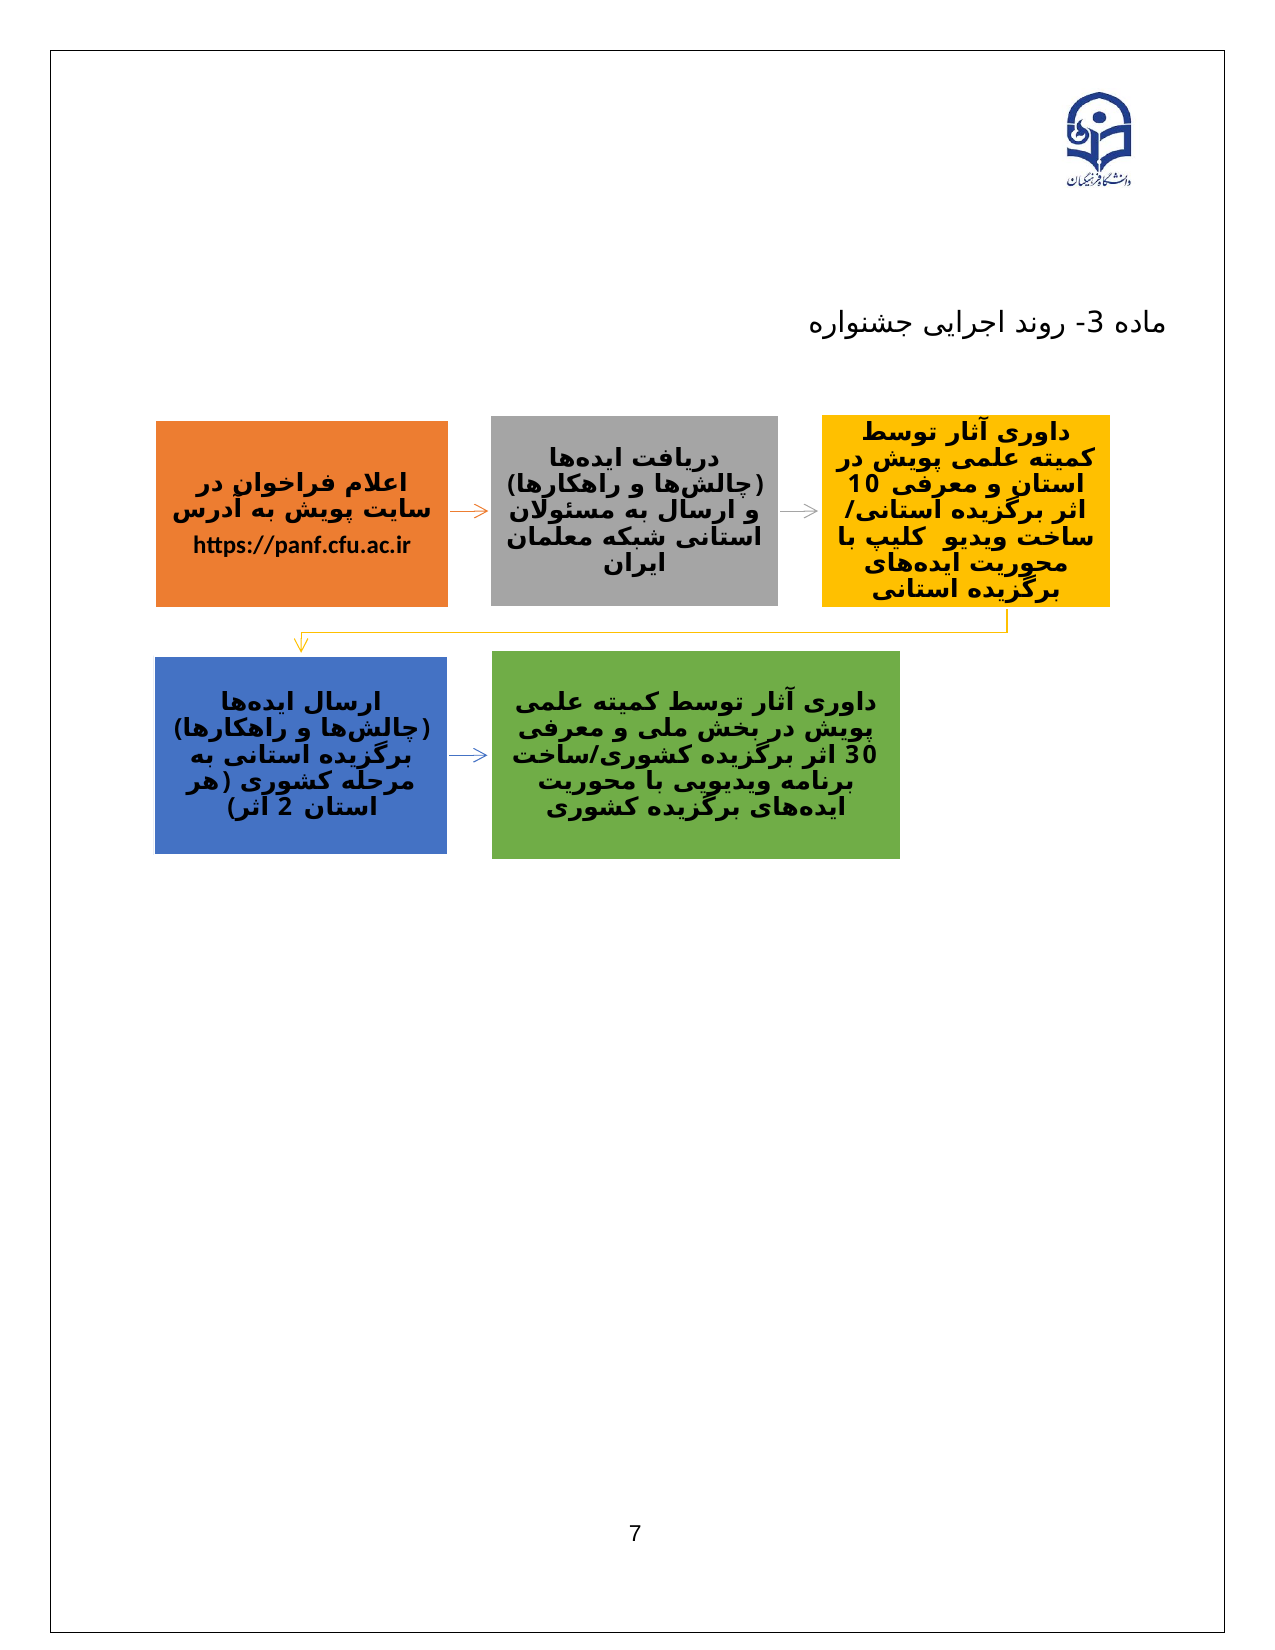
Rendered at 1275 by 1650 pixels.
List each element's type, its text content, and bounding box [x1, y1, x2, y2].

subtitle ماده 3- روند اجرایی جشنواره [103, 306, 1167, 340]
picture [1032, 88, 1167, 207]
